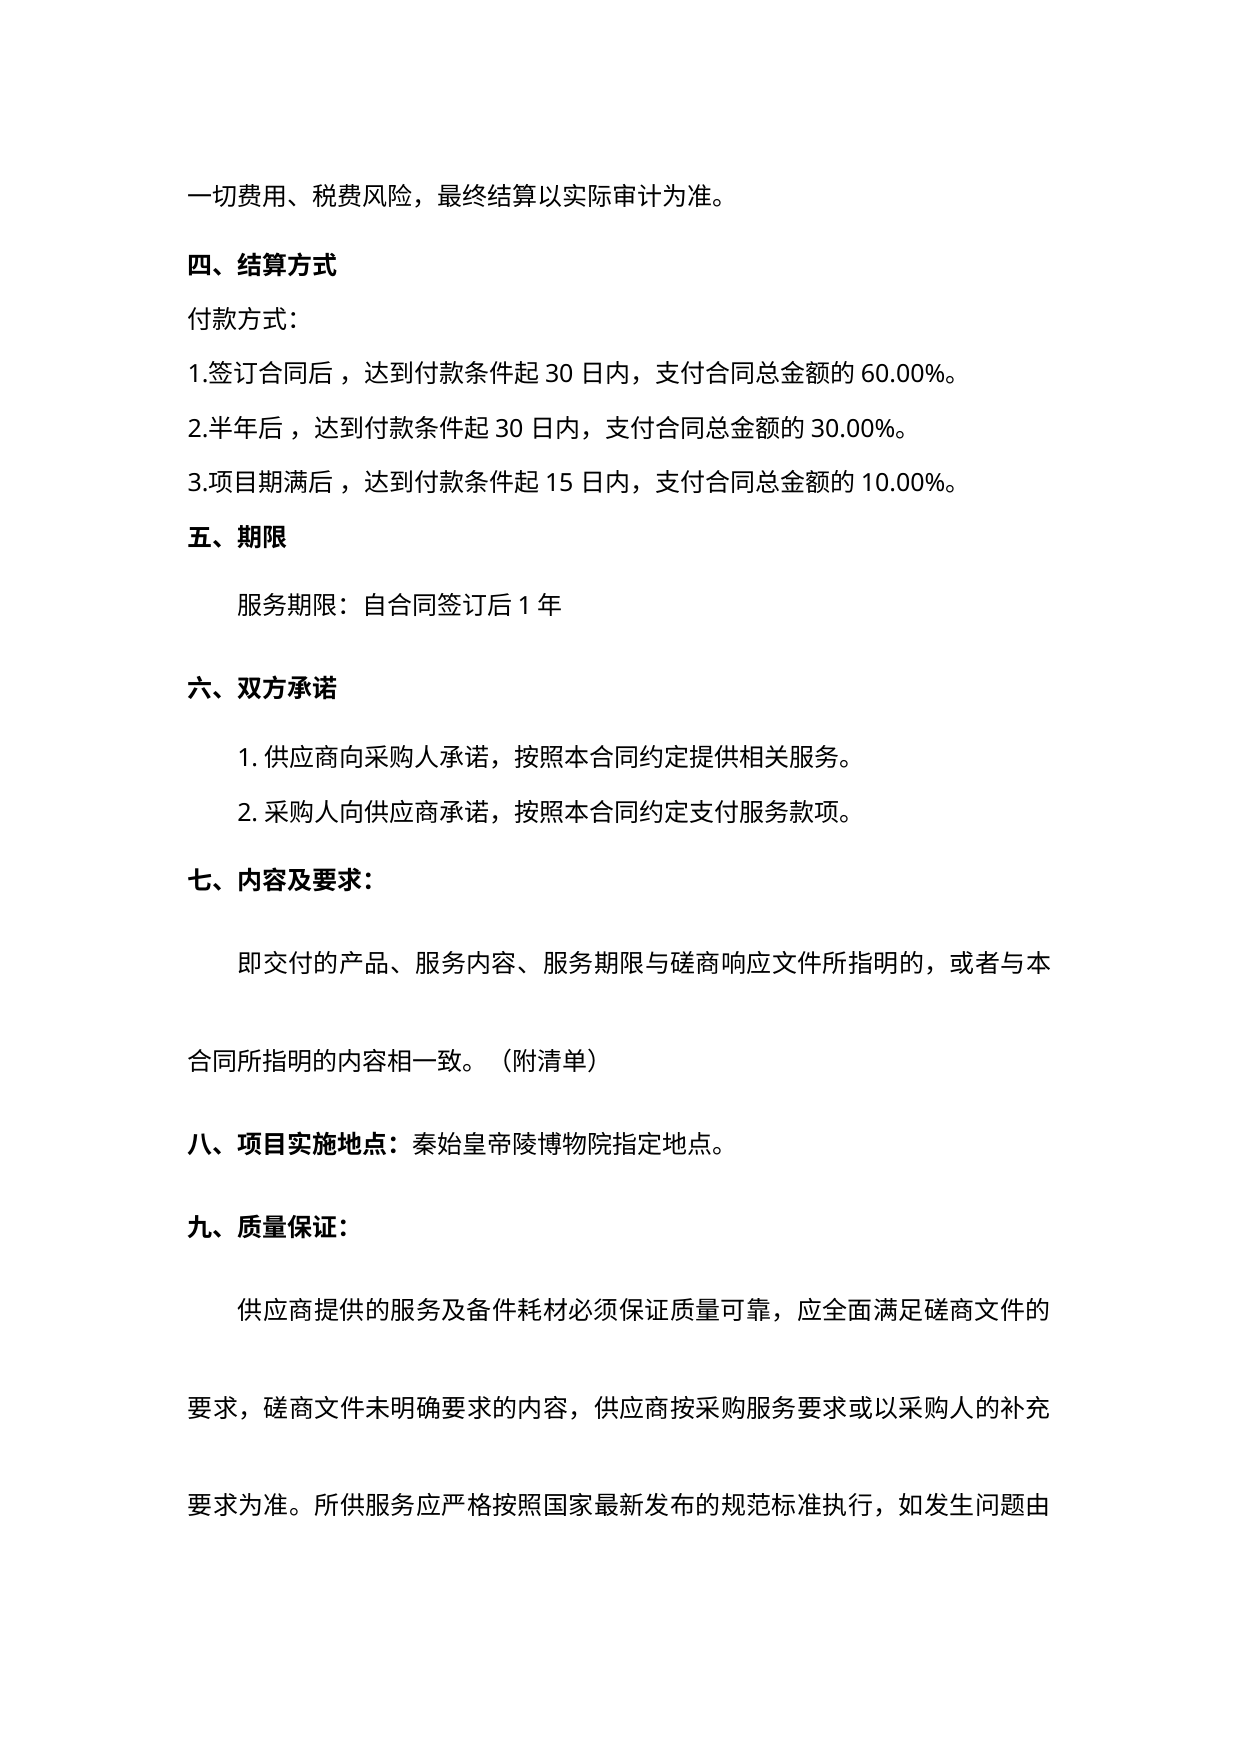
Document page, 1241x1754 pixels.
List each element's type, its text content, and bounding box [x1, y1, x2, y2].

text 即交付的产品、服务内容、服务期限与磋商响应文件所指明的，或者与本合同所指明的内容相一致。（附清单） [187, 929, 1053, 1092]
text 服务期限：自合同签订后1年 [187, 571, 1053, 636]
list 1.签订合同后 ，达到付款条件起 30 日内，支付合同总金额的 60.00%。 [187, 354, 1053, 390]
text 1. 供应商向采购人承诺，按照本合同约定提供相关服务。 [187, 738, 1053, 774]
text 付款方式： [187, 299, 1053, 336]
text 五、期限 [187, 517, 1053, 553]
text 七、内容及要求： [187, 846, 1053, 911]
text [187, 1276, 1053, 1536]
text 四、结算方式 [187, 245, 1053, 281]
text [187, 162, 1053, 227]
text 六、双方承诺 [187, 654, 1053, 719]
list 3.项目期满后 ，达到付款条件起 15 日内，支付合同总金额的 10.00%。 [187, 463, 1053, 499]
text 八、项目实施地点：秦始皇帝陵博物院指定地点。 [187, 1110, 1053, 1175]
text 2. 采购人向供应商承诺，按照本合同约定支付服务款项。 [187, 792, 1053, 828]
list 2.半年后 ，达到付款条件起 30 日内，支付合同总金额的 30.00%。 [187, 408, 1053, 444]
text 九、质量保证： [187, 1193, 1053, 1258]
